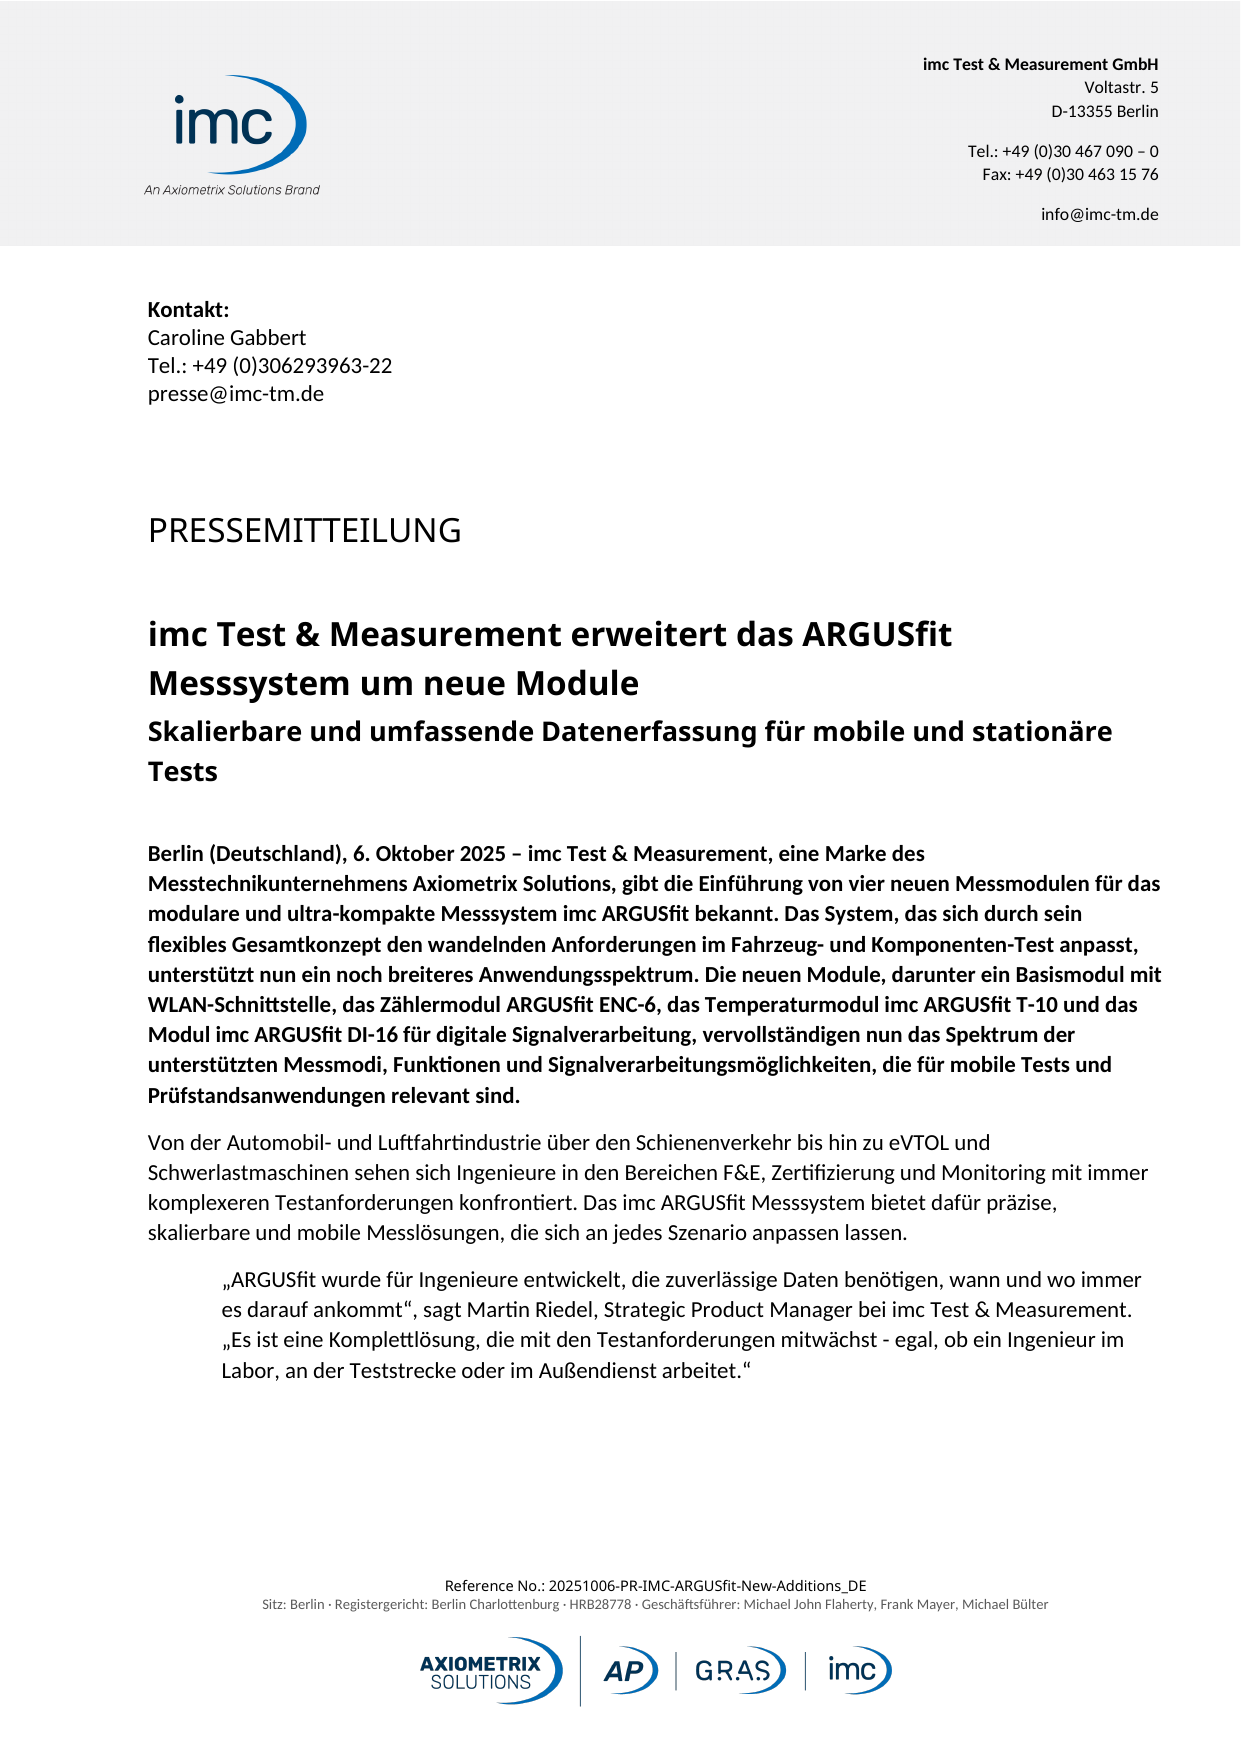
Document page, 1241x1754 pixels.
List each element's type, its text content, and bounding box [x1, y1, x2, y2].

subtitle Skalierbare und umfassende Datenerfassung für mobile und stationäre Tests [148, 713, 1163, 789]
picture [414, 1631, 897, 1713]
subtitle imc Test & Measurement erweitert das ARGUSfit Messsystem um neue Module [148, 611, 1163, 705]
picture [0, 1, 1241, 246]
text Berlin (Deutschland), 6. Oktober 2025 – imc Test & Measurement, eine Marke des Messtechnikunternehmens Axiometrix Solutions, gibt die Einführung von vier neuen Messmodulen für das modulare und ultra-kompakte Messsystem imc ARGUSfit bekannt. Das System, das sich durch sein flexibles Gesamtkonzept den wandelnden Anforderungen im Fahrzeug- und Komponenten-Test anpasst, unterstützt nun ein noch breiteres Anwendungsspektrum. Die neuen Module, darunter ein Basismodul mit WLAN-Schnittstelle, das Zählermodul ARGUSfit ENC-6, das Temperaturmodul imc ARGUSfit T-10 und das Modul imc ARGUSfit DI-16 für digitale Signalverarbeitung, vervollständigen nun das Spektrum der unterstützten Messmodi, Funktionen und Signalverarbeitungsmöglichkeiten, die für mobile Tests und Prüfstandsanwendungen relevant sind. [148, 839, 1163, 1109]
text Von der Automobil- und Luftfahrtindustrie über den Schienenverkehr bis hin zu eVTOL und Schwerlastmaschinen sehen sich Ingenieure in den Bereichen F&E, Zertifizierung und Monitoring mit immer komplexeren Testanforderungen konfrontiert. Das imc ARGUSfit Messsystem bietet dafür präzise, skalierbare und mobile Messlösungen, die sich an jedes Szenario anpassen lassen. [148, 1128, 1163, 1246]
text Kontakt: Caroline Gabbert Tel.: +49 (0)306293963-22 presse@imc-tm.de [148, 295, 1163, 407]
subtitle PRESSEMITTEILUNG [148, 506, 1163, 552]
text „ARGUSfit wurde für Ingenieure entwickelt, die zuverlässige Daten benötigen, wann und wo immer es darauf ankommt“, sagt Martin Riedel, Strategic Product Manager bei imc Test & Measurement. „Es ist eine Komplettlösung, die mit den Testanforderungen mitwächst - egal, ob ein Ingenieur im Labor, an der Teststrecke oder im Außendienst arbeitet.“ [221, 1265, 1163, 1384]
